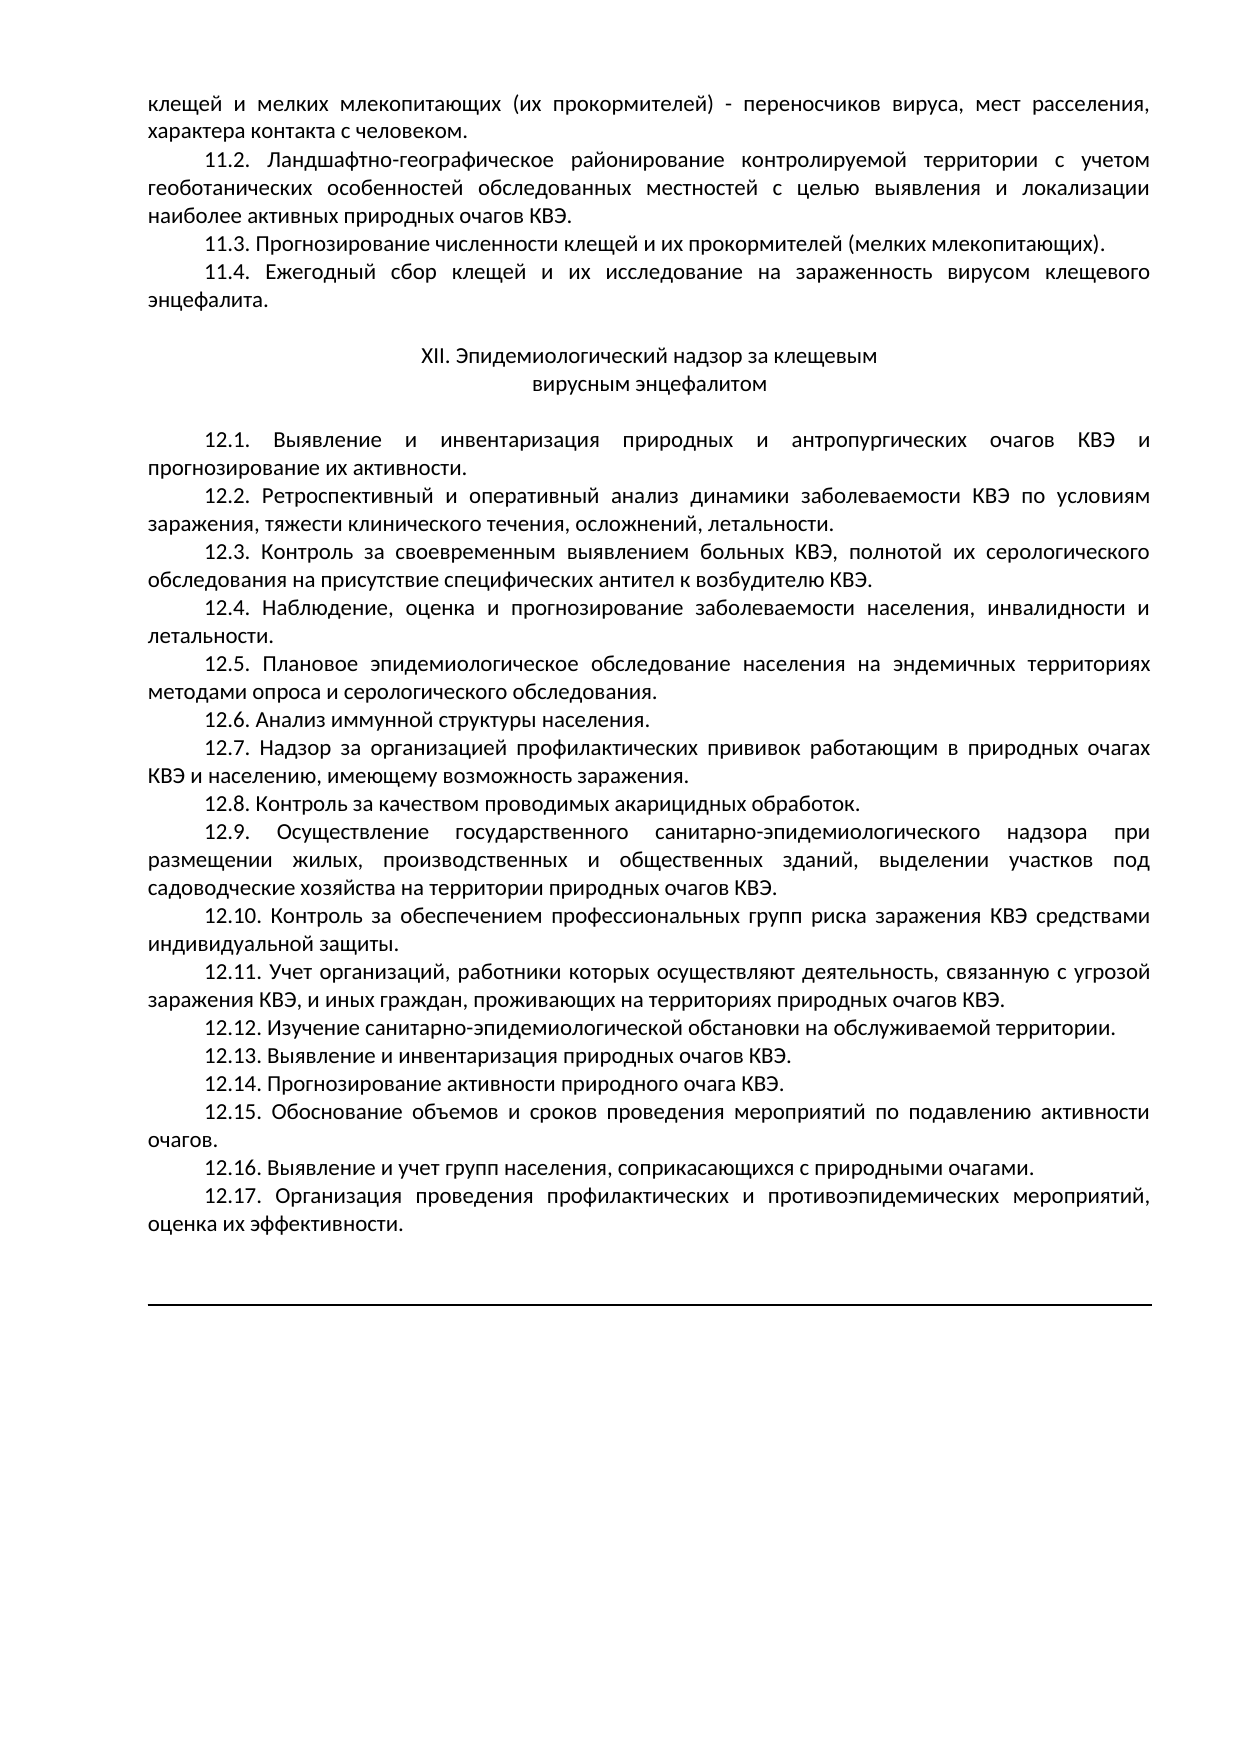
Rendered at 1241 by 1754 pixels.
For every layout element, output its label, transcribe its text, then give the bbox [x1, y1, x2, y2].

text 12.6. Анализ иммунной структуры населения. [148, 705, 1152, 733]
text 11.2. Ландшафтно-географическое районирование контролируемой территории с учетом геоботанических особенностей обследованных местностей с целью выявления и локализации наиболее активных природных очагов КВЭ. [148, 145, 1152, 229]
text 12.1. Выявление и инвентаризация природных и антропургических очагов КВЭ и прогнозирование их активности. [148, 425, 1152, 481]
text 12.14. Прогнозирование активности природного очага КВЭ. [148, 1069, 1152, 1097]
text 12.15. Обоснование объемов и сроков проведения мероприятий по подавлению активности очагов. [148, 1097, 1152, 1153]
text 12.17. Организация проведения профилактических и противоэпидемических мероприятий, оценка их эффективности. [148, 1181, 1152, 1237]
text 12.12. Изучение санитарно-эпидемиологической обстановки на обслуживаемой территории. [148, 1013, 1152, 1041]
text 12.16. Выявление и учет групп населения, соприкасающихся с природными очагами. [148, 1153, 1152, 1181]
text 12.5. Плановое эпидемиологическое обследование населения на эндемичных территориях методами опроса и серологического обследования. [148, 649, 1152, 705]
text 11.4. Ежегодный сбор клещей и их исследование на зараженность вирусом клещевого энцефалита. [148, 257, 1152, 313]
text 12.11. Учет организаций, работники которых осуществляют деятельность, связанную с угрозой заражения КВЭ, и иных граждан, проживающих на территориях природных очагов КВЭ. [148, 957, 1152, 1013]
text 12.4. Наблюдение, оценка и прогнозирование заболеваемости населения, инвалидности и летальности. [148, 593, 1152, 649]
text 12.10. Контроль за обеспечением профессиональных групп риска заражения КВЭ средствами индивидуальной защиты. [148, 901, 1152, 957]
text XII. Эпидемиологический надзор за клещевым [148, 341, 1152, 369]
text 11.3. Прогнозирование численности клещей и их прокормителей (мелких млекопитающих). [148, 229, 1152, 257]
text 12.8. Контроль за качеством проводимых акарицидных обработок. [148, 789, 1152, 817]
text вирусным энцефалитом [148, 369, 1152, 397]
text 12.9. Осуществление государственного санитарно-эпидемиологического надзора при размещении жилых, производственных и общественных зданий, выделении участков под садоводческие хозяйства на территории природных очагов КВЭ. [148, 817, 1152, 901]
text 12.3. Контроль за своевременным выявлением больных КВЭ, полнотой их серологического обследования на присутствие специфических антител к возбудителю КВЭ. [148, 537, 1152, 593]
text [148, 89, 1152, 145]
text 12.13. Выявление и инвентаризация природных очагов КВЭ. [148, 1041, 1152, 1069]
text 12.2. Ретроспективный и оперативный анализ динамики заболеваемости КВЭ по условиям заражения, тяжести клинического течения, осложнений, летальности. [148, 481, 1152, 537]
text 12.7. Надзор за организацией профилактических прививок работающим в природных очагах КВЭ и населению, имеющему возможность заражения. [148, 733, 1152, 789]
